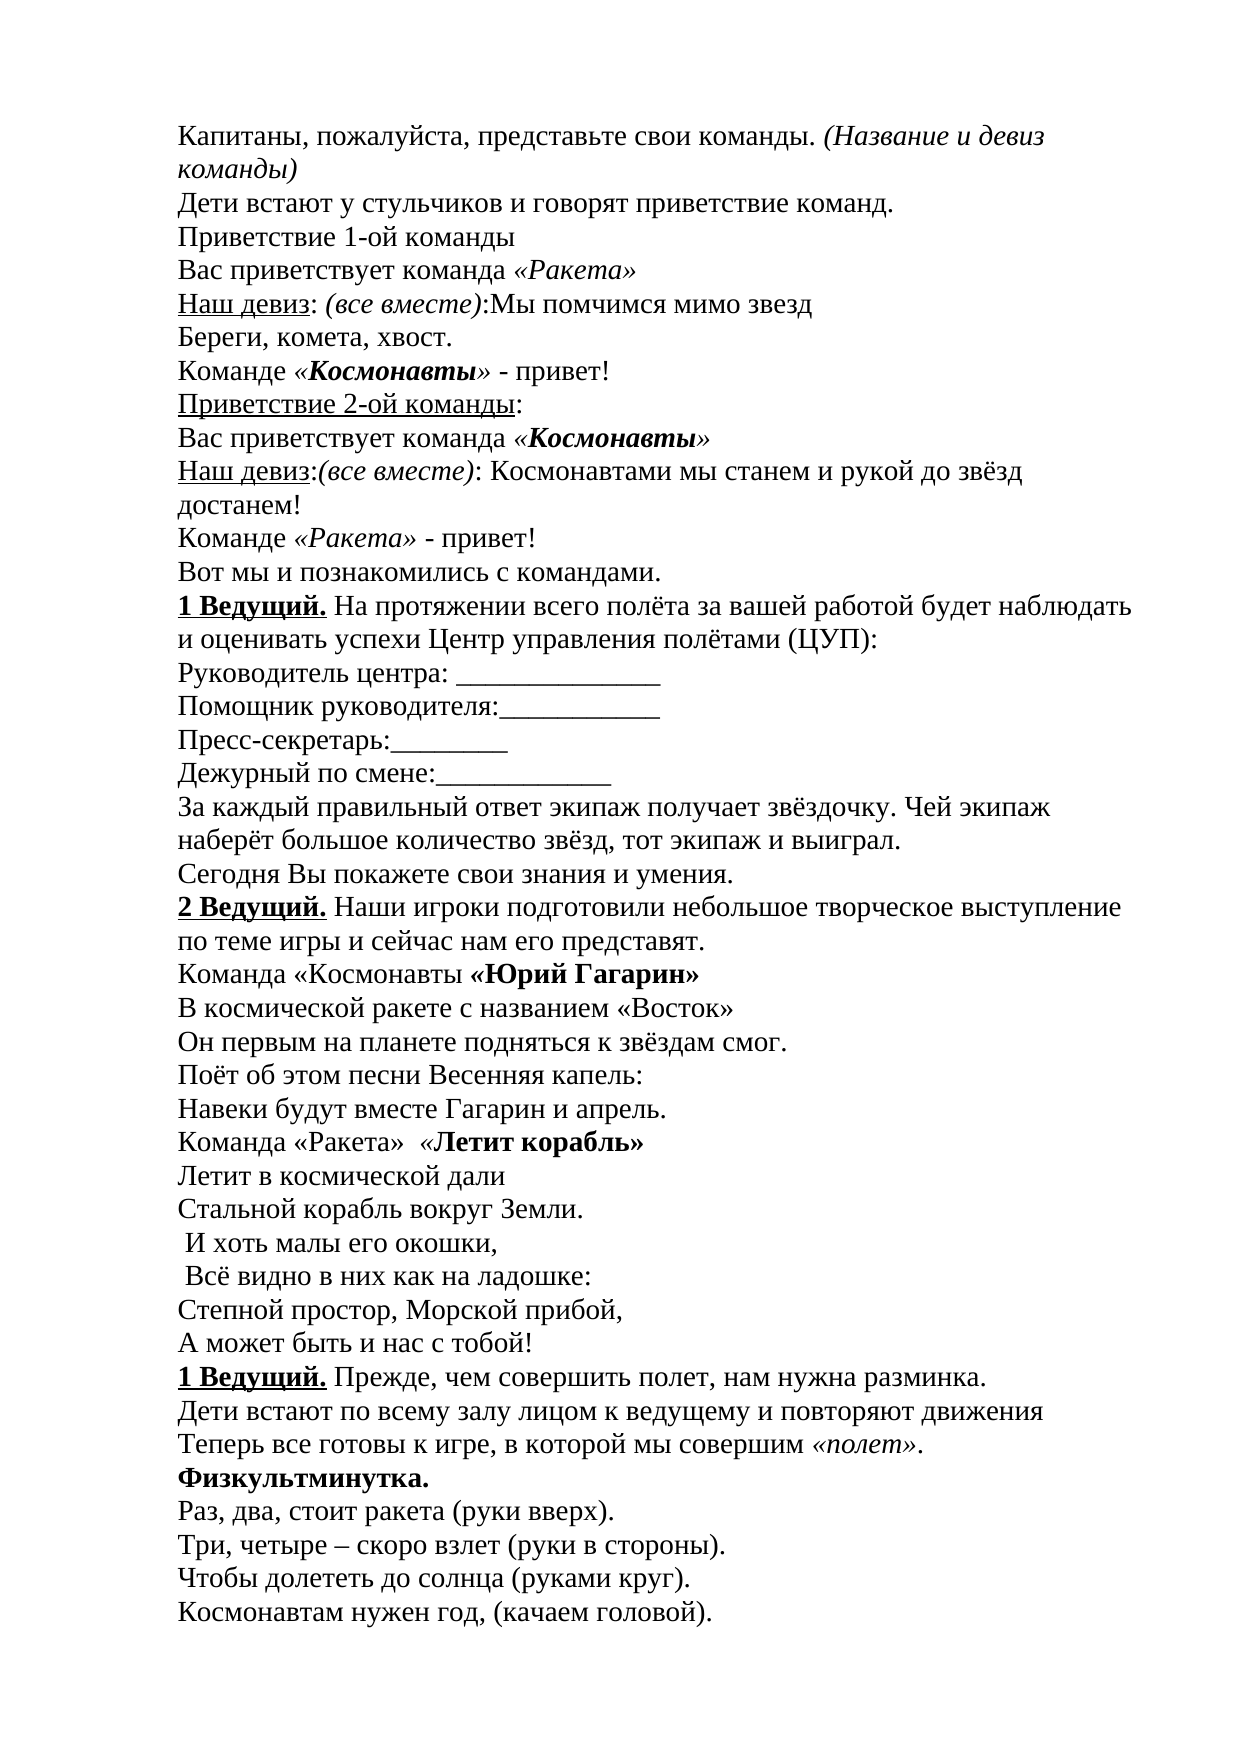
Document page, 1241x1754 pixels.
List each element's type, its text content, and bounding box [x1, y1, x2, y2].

text 1 Ведущий. Прежде, чем совершить полет, нам нужна разминка. [177, 1359, 1152, 1393]
text Космонавтам нужен год, (качаем головой). [177, 1594, 1152, 1627]
text Он первым на планете подняться к звёздам смог. [177, 1024, 1152, 1057]
text Команда «Ракета» «Летит корабль» [177, 1124, 1152, 1158]
text Команде «Ракета» - привет! [177, 521, 1152, 554]
text Дети встают у стульчиков и говорят приветствие команд. [177, 185, 1152, 219]
text В космической ракете с названием «Восток» [177, 990, 1152, 1024]
text Степной простор, Морской прибой, [177, 1292, 1152, 1326]
text Вас приветствует команда «Ракета» [177, 252, 1152, 286]
text Дети встают по всему залу лицом к ведущему и повторяют движения [177, 1393, 1152, 1426]
text Чтобы долететь до солнца (руками круг). [177, 1560, 1152, 1594]
text Наш девиз: (все вместе):Мы помчимся мимо звезд [177, 286, 1152, 319]
text Команде «Космонавты» - привет! [177, 353, 1152, 386]
text Приветствие 1-ой команды [177, 219, 1152, 252]
text Пресс-секретарь:________ [177, 722, 1152, 755]
text Стальной корабль вокруг Земли. [177, 1191, 1152, 1225]
text Вас приветствует команда «Космонавты» [177, 420, 1152, 453]
text Команда «Космонавты «Юрий Гагарин» [177, 957, 1152, 990]
text 2 Ведущий. Наши игроки подготовили небольшое творческое выступление по теме игры и сейчас нам его представят. [177, 889, 1152, 957]
text Приветствие 2-ой команды: [177, 386, 1152, 420]
text Теперь все готовы к игре, в которой мы совершим «полет». [177, 1426, 1152, 1460]
text Дежурный по смене:____________ [177, 755, 1152, 789]
text Сегодня Вы покажете свои знания и умения. [177, 856, 1152, 889]
text Вот мы и познакомились с командами. [177, 554, 1152, 588]
text Помощник руководителя:___________ [177, 688, 1152, 722]
text Наш девиз:(все вместе): Космонавтами мы станем и рукой до звёзд достанем! [177, 453, 1152, 521]
text Физкультминутка. [177, 1460, 1152, 1493]
text Поёт об этом песни Весенняя капель: [177, 1057, 1152, 1091]
text А может быть и нас с тобой! [177, 1326, 1152, 1359]
text Летит в космической дали [177, 1158, 1152, 1191]
text Береги, комета, хвост. [177, 319, 1152, 353]
text 1 Ведущий. На протяжении всего полёта за вашей работой будет наблюдать и оценивать успехи Центр управления полётами (ЦУП): [177, 588, 1152, 655]
text Капитаны, пожалуйста, представьте свои команды. (Название и девиз команды) [177, 118, 1152, 185]
text И хоть малы его окошки, [177, 1225, 1152, 1258]
text Всё видно в них как на ладошке: [177, 1258, 1152, 1292]
text Раз, два, стоит ракета (руки вверх). [177, 1493, 1152, 1527]
text Три, четыре – скоро взлет (руки в стороны). [177, 1527, 1152, 1560]
text За каждый правильный ответ экипаж получает звёздочку. Чей экипаж наберёт большое количество звёзд, тот экипаж и выиграл. [177, 789, 1152, 856]
text Навеки будут вместе Гагарин и апрель. [177, 1091, 1152, 1124]
text Руководитель центра: ______________ [177, 655, 1152, 688]
